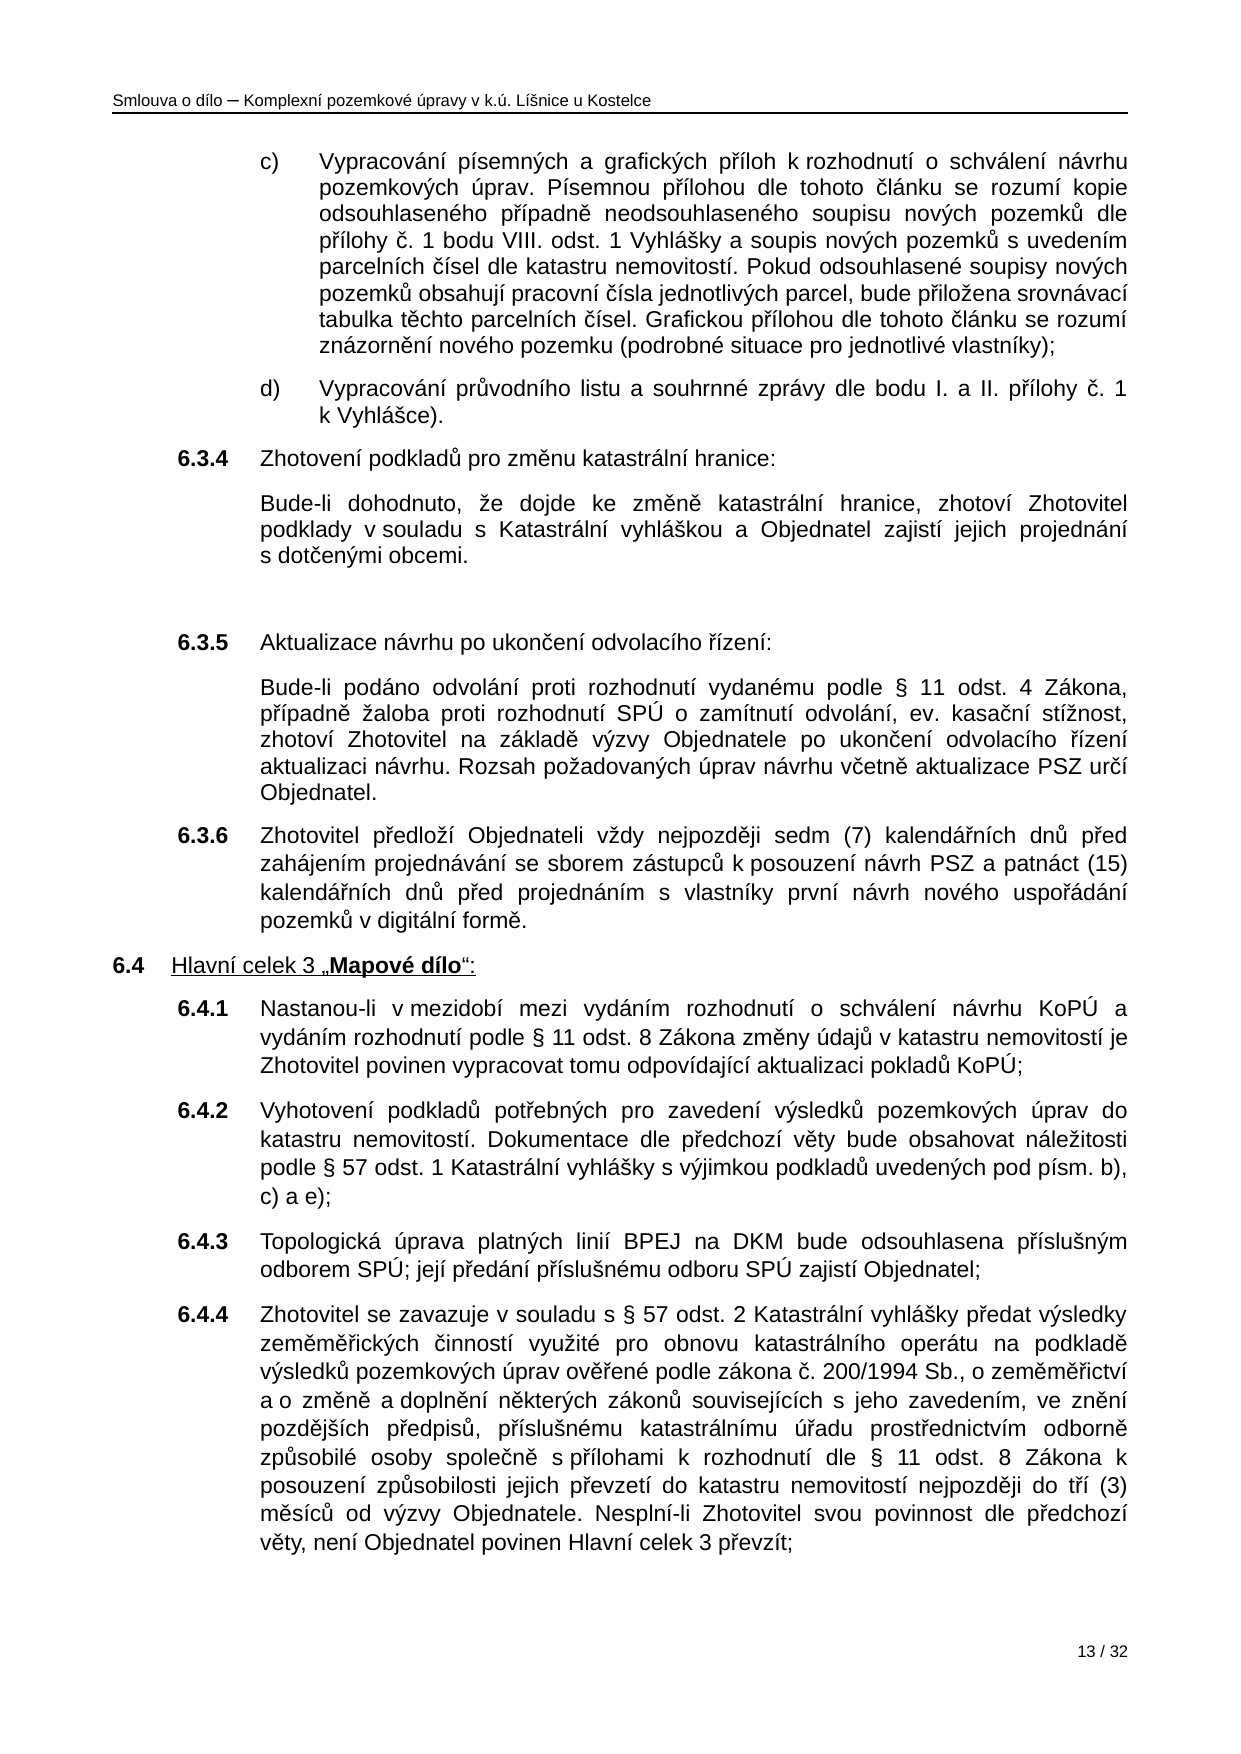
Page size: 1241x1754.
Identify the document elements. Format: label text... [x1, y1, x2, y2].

text Nastanou-li v mezidobí mezi vydáním rozhodnutí o schválení návrhu KoPÚ a vydáním rozhodnutí podle § 11 odst. 8 Zákona změny údajů v katastru nemovitostí je Zhotovitel povinen vypracovat tomu odpovídající aktualizaci pokladů KoPÚ; [177, 995, 1128, 1079]
text Aktualizace návrhu po ukončení odvolacího řízení: [177, 628, 1128, 655]
text Hlavní celek 3 „Mapové dílo“: [112, 952, 1128, 979]
list Bude-li dohodnuto, že dojde ke změně katastrální hranice, zhotoví Zhotovitel podklady v souladu s Katastrální vyhláškou a Objednatel zajistí jejich projednání s dotčenými obcemi. [260, 490, 1128, 569]
text Zhotovitel se zavazuje v souladu s § 57 odst. 2 Katastrální vyhlášky předat výsledky zeměměřických činností využité pro obnovu katastrálního operátu na podkladě výsledků pozemkových úprav ověřené podle zákona č. 200/1994 Sb., o zeměměřictví a o změně a doplnění některých zákonů souvisejících s jeho zavedením, ve znění pozdějších předpisů, příslušnému katastrálnímu úřadu prostřednictvím odborně způsobilé osoby společně s přílohami k rozhodnutí dle § 11 odst. 8 Zákona k posouzení způsobilosti jejich převzetí do katastru nemovitostí nejpozději do tří (3) měsíců od výzvy Objednatele. Nesplní-li Zhotovitel svou povinnost dle předchozí věty, není Objednatel povinen Hlavní celek 3 převzít; [177, 1301, 1128, 1555]
list Bude-li podáno odvolání proti rozhodnutí vydanému podle § 11 odst. 4 Zákona, případně žaloba proti rozhodnutí SPÚ o zamítnutí odvolání, ev. kasační stížnost, zhotoví Zhotovitel na základě výzvy Objednatele po ukončení odvolacího řízení aktualizaci návrhu. Rozsah požadovaných úprav návrhu včetně aktualizace PSZ určí Objednatel. [260, 673, 1128, 805]
list Vypracování průvodního listu a souhrnné zprávy dle bodu I. a II. přílohy č. 1 k Vyhlášce). [260, 375, 1128, 428]
text Topologická úprava platných linií BPEJ na DKM bude odsouhlasena příslušným odborem SPÚ; její předání příslušnému odboru SPÚ zajistí Objednatel; [177, 1228, 1128, 1283]
text Vyhotovení podkladů potřebných pro zavedení výsledků pozemkových úprav do katastru nemovitostí. Dokumentace dle předchozí věty bude obsahovat náležitosti podle § 57 odst. 1 Katastrální vyhlášky s výjimkou podkladů uvedených pod písm. b), c) a e); [177, 1097, 1128, 1209]
list Vypracování písemných a grafických příloh k rozhodnutí o schválení návrhu pozemkových úprav. Písemnou přílohou dle tohoto článku se rozumí kopie odsouhlaseného případně neodsouhlaseného soupisu nových pozemků dle přílohy č. 1 bodu VIII. odst. 1 Vyhlášky a soupis nových pozemků s uvedením parcelních čísel dle katastru nemovitostí. Pokud odsouhlasené soupisy nových pozemků obsahují pracovní čísla jednotlivých parcel, bude přiložena srovnávací tabulka těchto parcelních čísel. Grafickou přílohou dle tohoto článku se rozumí znázornění nového pozemku (podrobné situace pro jednotlivé vlastníky); [260, 148, 1128, 358]
text Zhotovení podkladů pro změnu katastrální hranice: [177, 444, 1128, 471]
text Zhotovitel předloží Objednateli vždy nejpozději sedm (7) kalendářních dnů před zahájením projednávání se sborem zástupců k posouzení návrh PSZ a patnáct (15) kalendářních dnů před projednáním s vlastníky první návrh nového uspořádání pozemků v digitální formě. [177, 822, 1128, 934]
